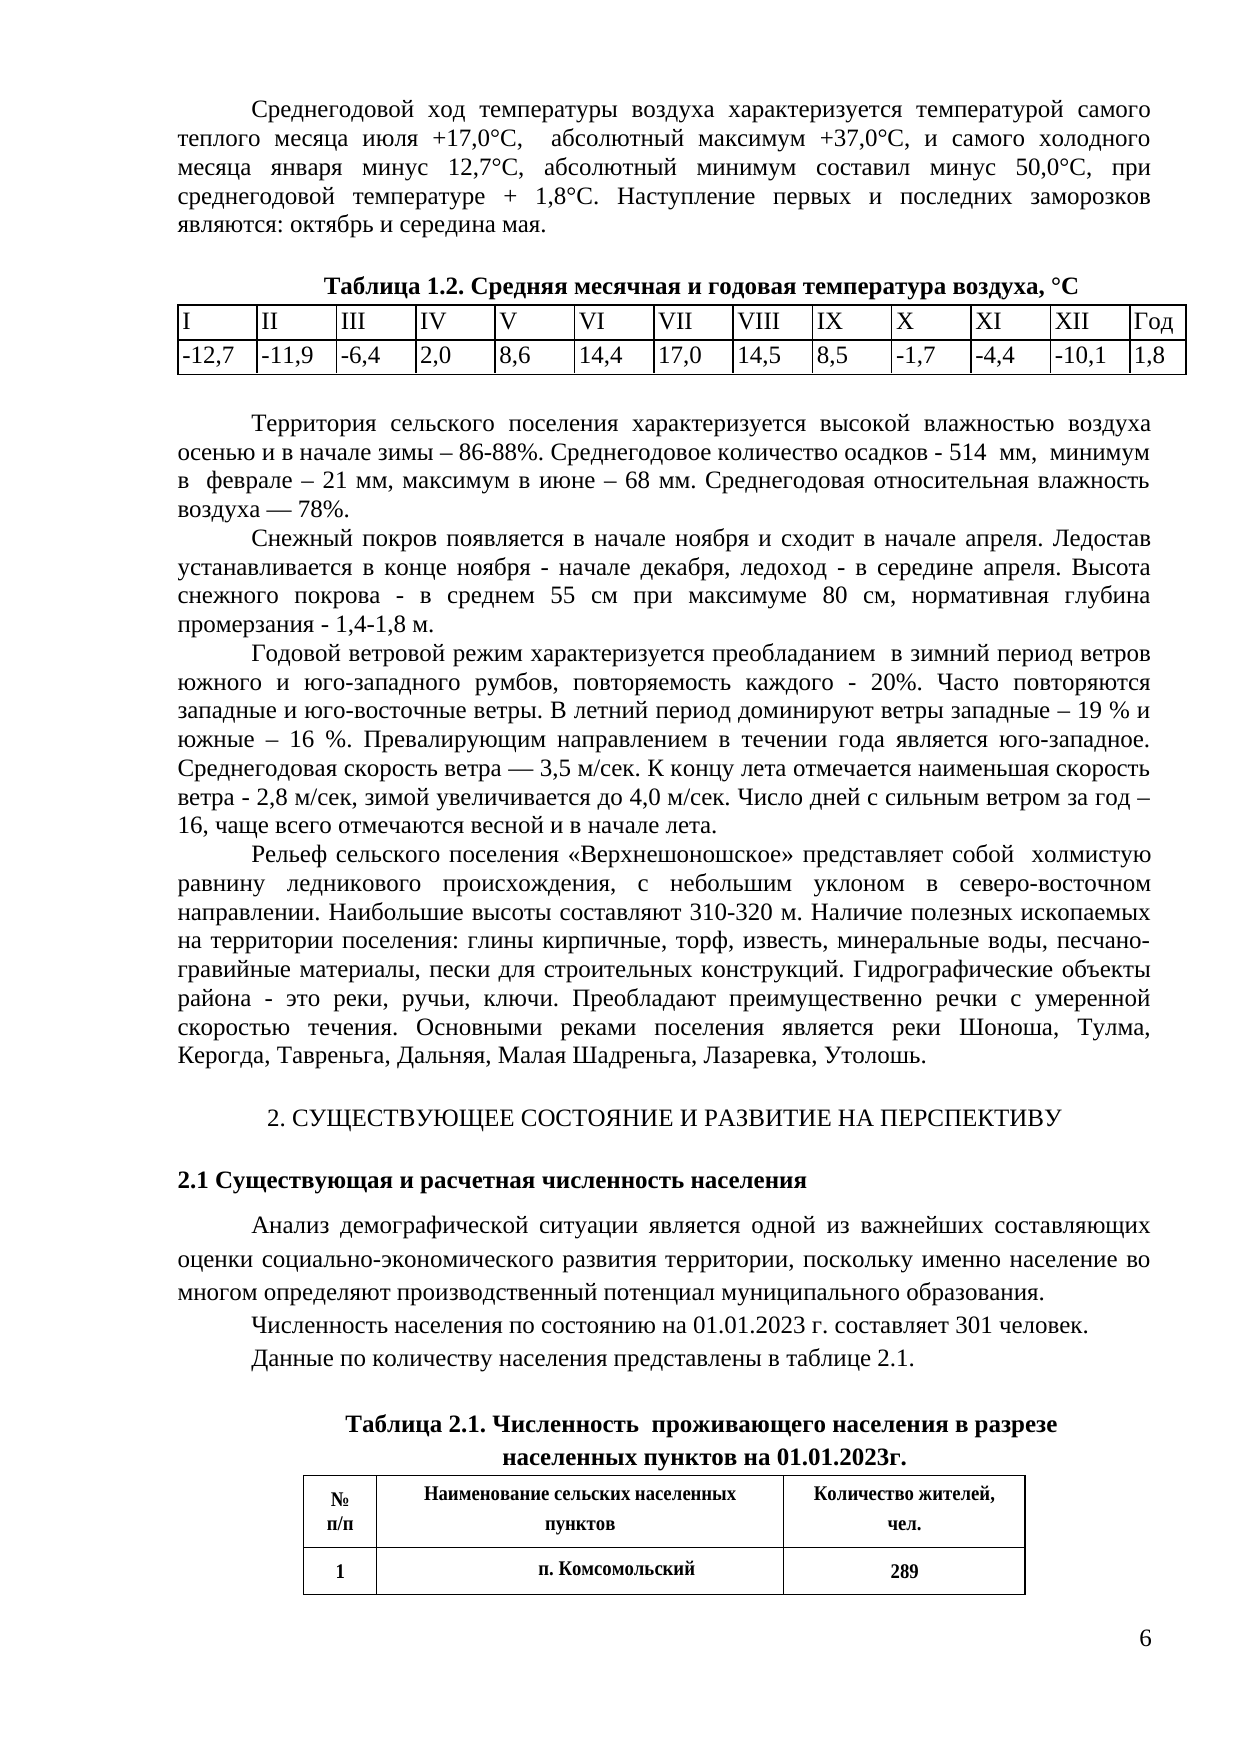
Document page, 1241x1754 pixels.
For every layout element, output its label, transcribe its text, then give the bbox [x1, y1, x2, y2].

table_cell 1,8 [1131, 341, 1185, 373]
table_cell -4,4 [972, 341, 1050, 373]
table_cell 289 [784, 1548, 1024, 1594]
text населенных пунктов на 01.01.2023г. [181, 1442, 1152, 1471]
table_cell 2,0 [417, 341, 494, 373]
table_header X [892, 306, 970, 339]
text Численность населения по состоянию на 01.01.2023 г. составляет 301 человек. [177, 1310, 1152, 1338]
table_cell 8,5 [813, 341, 891, 373]
table_cell -10,1 [1051, 341, 1129, 373]
table_cell 17,0 [655, 341, 732, 373]
text Данные по количеству населения представлены в таблице 2.1. [181, 1343, 1152, 1371]
table_cell -11,9 [258, 341, 336, 373]
table_header II [258, 306, 336, 339]
table_header III [337, 306, 415, 339]
table_cell 1 [304, 1548, 376, 1594]
table_cell -12,7 [179, 341, 256, 373]
table_header Количество жителей, чел. [784, 1476, 1024, 1547]
table_header № п/п [304, 1476, 376, 1547]
table_header IV [417, 306, 494, 339]
text Рельеф сельского поселения «Верхнешоношское» представляет собой холмистую равнину ледникового происхождения, с небольшим уклоном в северо-восточном направлении. Наибольшие высоты составляют 310-320 м. Наличие полезных ископаемых на территории поселения: глины кирпичные, торф, известь, минеральные воды, песчано-гравийные материалы, пески для строительных конструкций. Гидрографические объекты района - это реки, ручьи, ключи. Преобладают преимущественно речки с умеренной скоростью течения. Основными реками поселения является реки Шоноша, Тулма, Керогда, Тавреньга, Дальняя, Малая Шадреньга, Лазаревка, Утолошь. [177, 839, 1152, 1069]
text 2. СУЩЕСТВУЮЩЕЕ СОСТОЯНИЕ И РАЗВИТИЕ НА ПЕРСПЕКТИВУ [177, 1103, 1152, 1132]
table_header XI [972, 306, 1050, 339]
table_header IX [813, 306, 891, 339]
table_header XII [1051, 306, 1129, 339]
text Анализ демографической ситуации является одной из важнейших составляющих оценки социально-экономического развития территории, поскольку именно население во многом определяют производственный потенциал муниципального образования. [177, 1211, 1152, 1305]
table_header Наименование сельских населенных пунктов [377, 1476, 783, 1547]
table_cell 14,5 [734, 341, 812, 373]
text 2.1 Существующая и расчетная численность населения [177, 1165, 1152, 1194]
text Таблица 2.1. Численность проживающего населения в разрезе [181, 1409, 1152, 1437]
text Территория сельского поселения характеризуется высокой влажностью воздуха осенью и в начале зимы – 86-88%. Среднегодовое количество осадков - 514 мм, минимум в феврале – 21 мм, максимум в июне – 68 мм. Среднегодовая относительная влажность воздуха — 78%. [177, 408, 1152, 523]
table_header I [179, 306, 256, 339]
text Среднегодовой ход температуры воздуха характеризуется температурой самого теплого месяца июля +17,0°С, абсолютный максимум +37,0°С, и самого холодного месяца января минус 12,7°С, абсолютный минимум составил минус 50,0°С, при среднегодовой температуре + 1,8°С. Наступление первых и последних заморозков являются: октябрь и середина мая. [177, 94, 1152, 238]
table_cell 8,6 [496, 341, 574, 373]
table_header VIII [734, 306, 812, 339]
text Снежный покров появляется в начале ноября и сходит в начале апреля. Ледостав устанавливается в конце ноября - начале декабря, ледоход - в середине апреля. Высота снежного покрова - в среднем 55 см при максимуме 80 см, нормативная глубина промерзания - 1,4-1,8 м. [177, 523, 1152, 638]
table_header VII [655, 306, 732, 339]
table_header V [496, 306, 574, 339]
table_cell -1,7 [892, 341, 970, 373]
table_cell -6,4 [337, 341, 415, 373]
table_cell 14,4 [575, 341, 653, 373]
table_cell п. Комсомольский [377, 1548, 783, 1594]
table_header Год [1131, 306, 1185, 339]
text Таблица 1.2. Средняя месячная и годовая температура воздуха, °С [177, 271, 1152, 300]
table_header VI [575, 306, 653, 339]
text Годовой ветровой режим характеризуется преобладанием в зимний период ветров южного и юго-западного румбов, повторяемость каждого - 20%. Часто повторяются западные и юго-восточные ветры. В летний период доминируют ветры западные – 19 % и южные – 16 %. Превалирующим направлением в течении года является юго-западное. Среднегодовая скорость ветра — 3,5 м/сек. К концу лета отмечается наименьшая скорость ветра - 2,8 м/сек, зимой увеличивается до 4,0 м/сек. Число дней с сильным ветром за год – 16, чаще всего отмечаются весной и в начале лета. [177, 638, 1152, 839]
